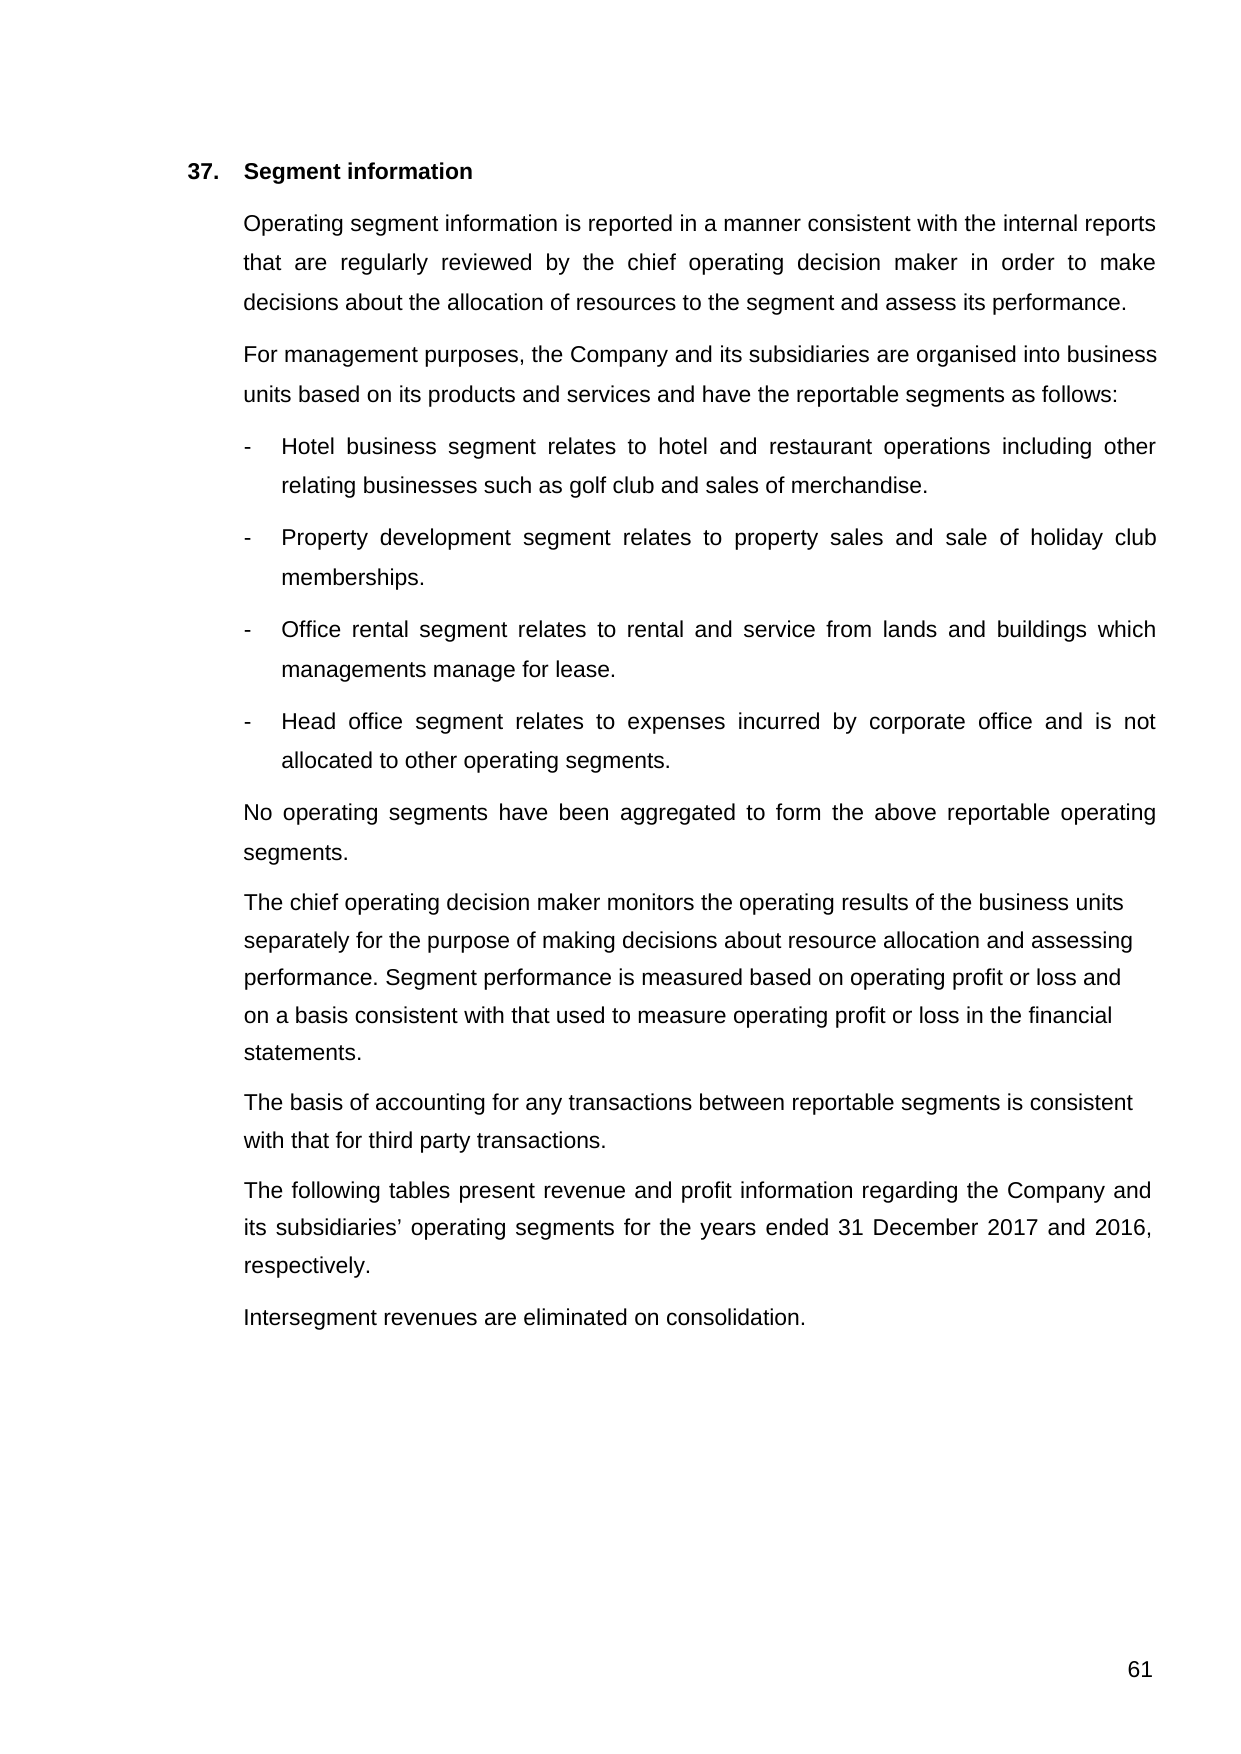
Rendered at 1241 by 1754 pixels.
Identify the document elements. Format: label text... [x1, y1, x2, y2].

text The following tables present revenue and profit information regarding the Company and its subsidiaries’ operating segments for the years ended 31 December 2017 and 2016, respectively. [244, 1168, 1153, 1281]
text - Head office segment relates to expenses incurred by corporate office and is not allocated to other operating segments. [244, 697, 1157, 777]
text - Property development segment relates to property sales and sale of holiday club memberships. [244, 514, 1157, 593]
text - Office rental segment relates to rental and service from lands and buildings which managements manage for lease. [244, 606, 1157, 685]
text Intersegment revenues are eliminated on consolidation. [187, 1293, 1157, 1333]
text Operating segment information is reported in a manner consistent with the internal reports that are regularly reviewed by the chief operating decision maker in order to make decisions about the allocation of resources to the segment and assess its performance. [187, 199, 1157, 318]
text 37. Segment information [187, 147, 1157, 187]
text No operating segments have been aggregated to form the above reportable operating segments. [187, 789, 1157, 868]
text The chief operating decision maker monitors the operating results of the business units separately for the purpose of making decisions about resource allocation and assessing performance. Segment performance is measured based on operating profit or loss and on a basis consistent with that used to measure operating profit or loss in the financial statements. [244, 881, 1153, 1068]
text - Hotel business segment relates to hotel and restaurant operations including other relating businesses such as golf club and sales of merchandise. [244, 422, 1157, 502]
text The basis of accounting for any transactions between reportable segments is consistent with that for third party transactions. [244, 1081, 1153, 1156]
text For management purposes, the Company and its subsidiaries are organised into business units based on its products and services and have the reportable segments as follows: [187, 331, 1157, 410]
